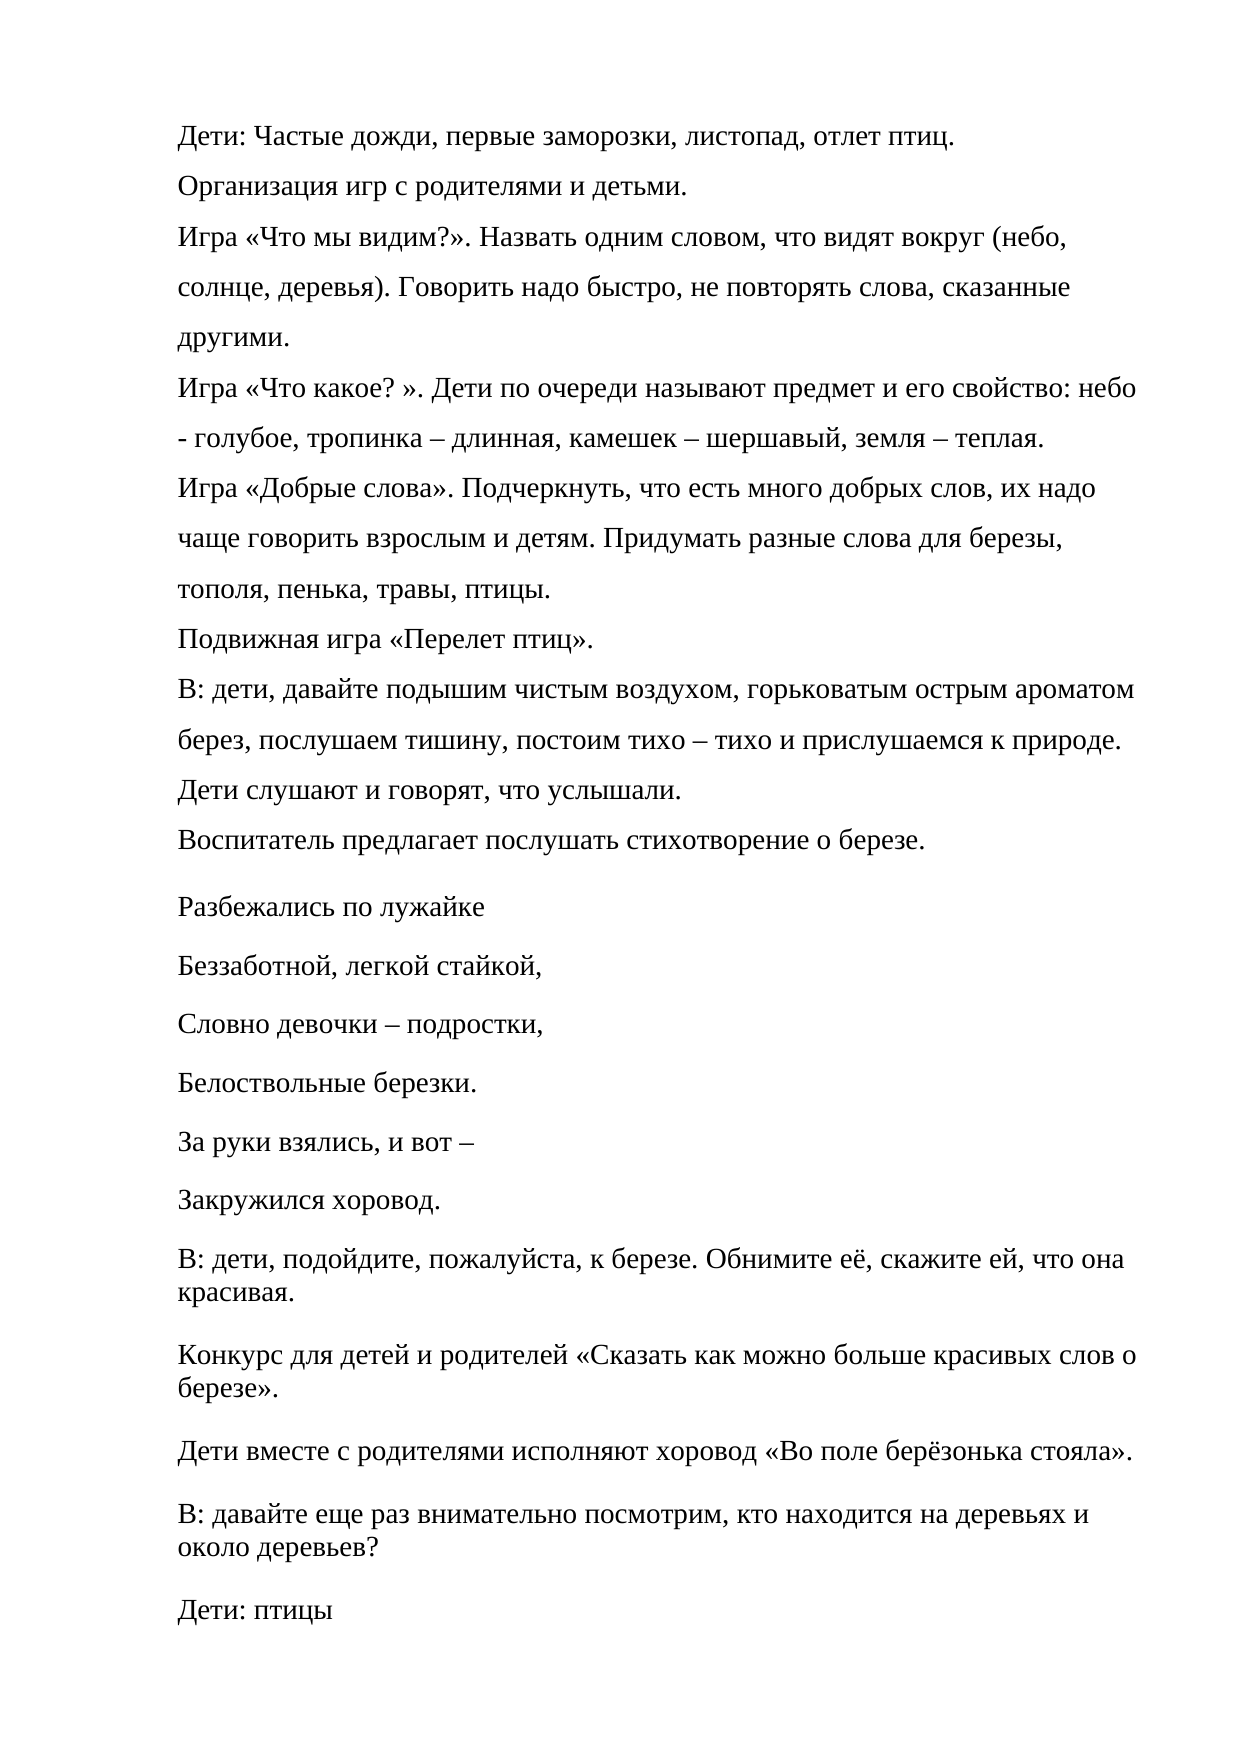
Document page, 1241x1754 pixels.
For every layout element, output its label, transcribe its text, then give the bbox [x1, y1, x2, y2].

text Дети слушают и говорят, что услышали. [177, 772, 1152, 806]
text Разбежались по лужайке [177, 889, 1152, 923]
text Игра «Добрые слова». Подчеркнуть, что есть много добрых слов, их надо чаще говорить взрослым и детям. Придумать разные слова для березы, тополя, пенька, травы, птицы. [177, 470, 1152, 604]
text Игра «Что какое? ». Дети по очереди называют предмет и его свойство: небо - голубое, тропинка – длинная, камешек – шершавый, земля – теплая. [177, 370, 1152, 453]
text За руки взялись, и вот – [177, 1124, 1152, 1157]
text Словно девочки – подростки, [177, 1007, 1152, 1040]
text Дети вместе с родителями исполняют хоровод «Во поле берёзонька стояла». [177, 1433, 1152, 1467]
text В: дети, давайте подышим чистым воздухом, горьковатым острым ароматом берез, послушаем тишину, постоим тихо – тихо и прислушаемся к природе. [177, 672, 1152, 755]
text Закружился хоровод. [177, 1182, 1152, 1216]
text Организация игр с родителями и детьми. [177, 168, 1152, 202]
text Беззаботной, легкой стайкой, [177, 948, 1152, 982]
text Воспитатель предлагает послушать стихотворение о березе. [177, 822, 1152, 856]
text Дети: Частые дожди, первые заморозки, листопад, отлет птиц. [177, 118, 1152, 152]
text Белоствольные березки. [177, 1065, 1152, 1099]
text Игра «Что мы видим?». Назвать одним словом, что видят вокруг (небо, солнце, деревья). Говорить надо быстро, не повторять слова, сказанные другими. [177, 219, 1152, 353]
text Конкурс для детей и родителей «Сказать как можно больше красивых слов о березе». [177, 1337, 1152, 1404]
text В: дети, подойдите, пожалуйста, к березе. Обнимите её, скажите ей, что она красивая. [177, 1241, 1152, 1308]
text Дети: птицы [177, 1592, 1152, 1626]
text Подвижная игра «Перелет птиц». [177, 621, 1152, 655]
text В: давайте еще раз внимательно посмотрим, кто находится на деревьях и около деревьев? [177, 1496, 1152, 1563]
